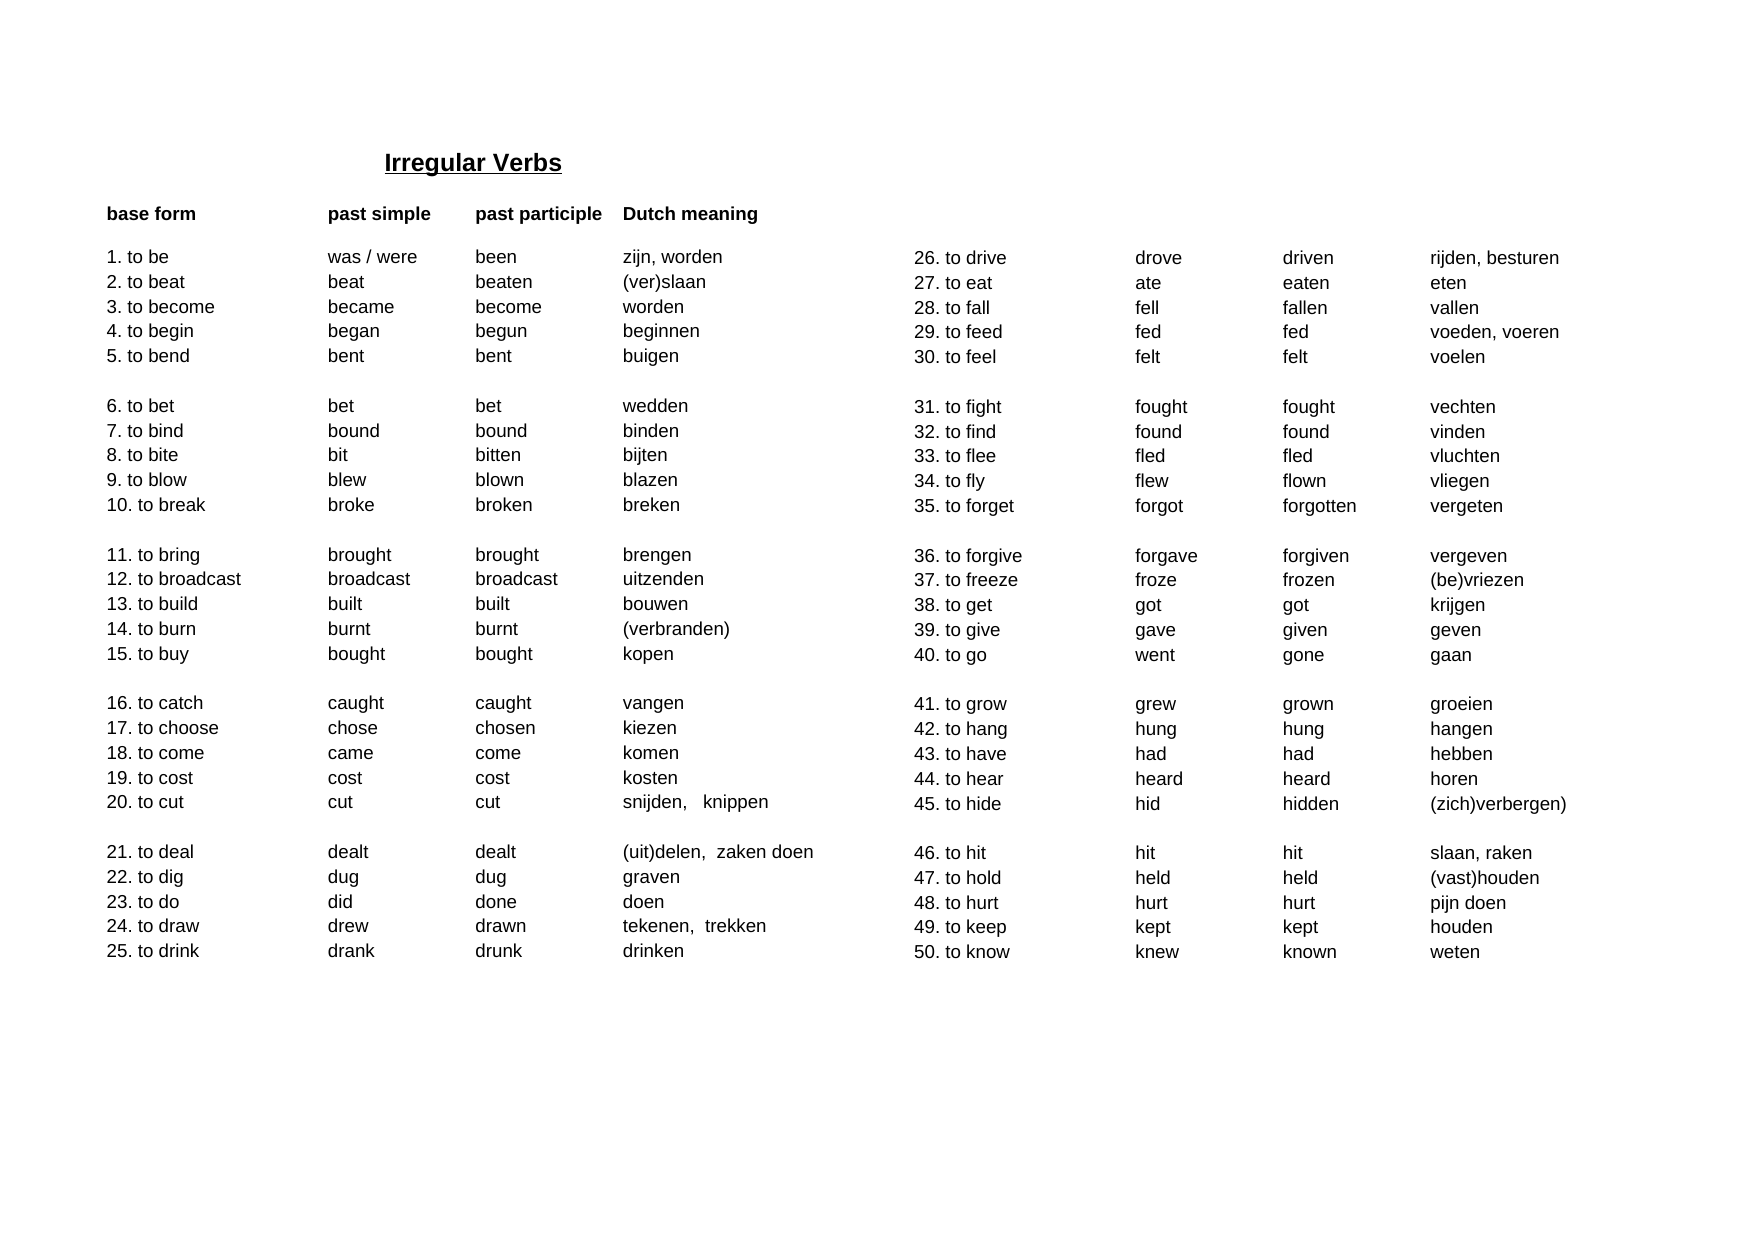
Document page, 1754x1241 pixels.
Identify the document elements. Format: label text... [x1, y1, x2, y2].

text 21. to deal dealt dealt (uit)delen, zaken doen [106, 841, 840, 862]
text 40. to go went gone gaan [914, 643, 1648, 665]
text 15. to buy bought bought kopen [106, 643, 840, 664]
text Irregular Verbs [106, 148, 840, 176]
text 31. to fight fought fought vechten [914, 396, 1648, 417]
text 13. to build built built bouwen [106, 593, 840, 614]
text 33. to flee fled fled vluchten [914, 445, 1648, 467]
text 41. to grow grew grown groeien [914, 693, 1648, 715]
text 5. to bend bent bent buigen [106, 345, 840, 367]
text 10. to break broke broken breken [106, 494, 840, 515]
text 37. to freeze froze frozen (be)vriezen [914, 569, 1648, 591]
text 35. to forget forgot forgotten vergeten [914, 495, 1648, 516]
text 7. to bind bound bound binden [106, 419, 840, 441]
text 6. to bet bet bet wedden [106, 395, 840, 416]
text 49. to keep kept kept houden [914, 916, 1648, 938]
text base form past simple past participle Dutch meaning [106, 203, 840, 224]
text 9. to blow blew blown blazen [106, 469, 840, 491]
text 1. to be was / were been zijn, worden [106, 246, 840, 267]
text 23. to do did done doen [106, 891, 840, 912]
text 16. to catch caught caught vangen [106, 692, 840, 714]
text 44. to hear heard heard horen [914, 767, 1648, 789]
text 32. to find found found vinden [914, 420, 1648, 442]
text 36. to forgive forgave forgiven vergeven [914, 544, 1648, 566]
text 25. to drink drank drunk drinken [106, 940, 840, 962]
text 11. to bring brought brought brengen [106, 543, 840, 565]
text 24. to draw drew drawn tekenen, trekken [106, 915, 840, 937]
text 2. to beat beat beaten (ver)slaan [106, 271, 840, 292]
text 14. to burn burnt burnt (verbranden) [106, 618, 840, 639]
text 19. to cost cost cost kosten [106, 767, 840, 788]
text 47. to hold held held (vast)houden [914, 867, 1648, 888]
text 46. to hit hit hit slaan, raken [914, 842, 1648, 863]
text 26. to drive drove driven rijden, besturen [914, 247, 1648, 268]
text 42. to hang hung hung hangen [914, 718, 1648, 739]
text 29. to feed fed fed voeden, voeren [914, 321, 1648, 343]
text 38. to get got got krijgen [914, 594, 1648, 616]
text 43. to have had had hebben [914, 743, 1648, 764]
text 4. to begin began begun beginnen [106, 320, 840, 342]
text 18. to come came come komen [106, 742, 840, 763]
text 50. to know knew known weten [914, 941, 1648, 963]
text 12. to broadcast broadcast broadcast uitzenden [106, 568, 840, 590]
text 30. to feel felt felt voelen [914, 346, 1648, 368]
text 28. to fall fell fallen vallen [914, 296, 1648, 318]
text 27. to eat ate eaten eten [914, 272, 1648, 293]
text 3. to become became become worden [106, 296, 840, 317]
text 8. to bite bit bitten bijten [106, 444, 840, 466]
text 22. to dig dug dug graven [106, 866, 840, 887]
text 39. to give gave given geven [914, 619, 1648, 640]
text 34. to fly flew flown vliegen [914, 470, 1648, 492]
text 45. to hide hid hidden (zich)verbergen) [914, 792, 1648, 814]
text 17. to choose chose chosen kiezen [106, 717, 840, 738]
text 20. to cut cut cut snijden, knippen [106, 791, 840, 813]
text 48. to hurt hurt hurt pijn doen [914, 891, 1648, 913]
